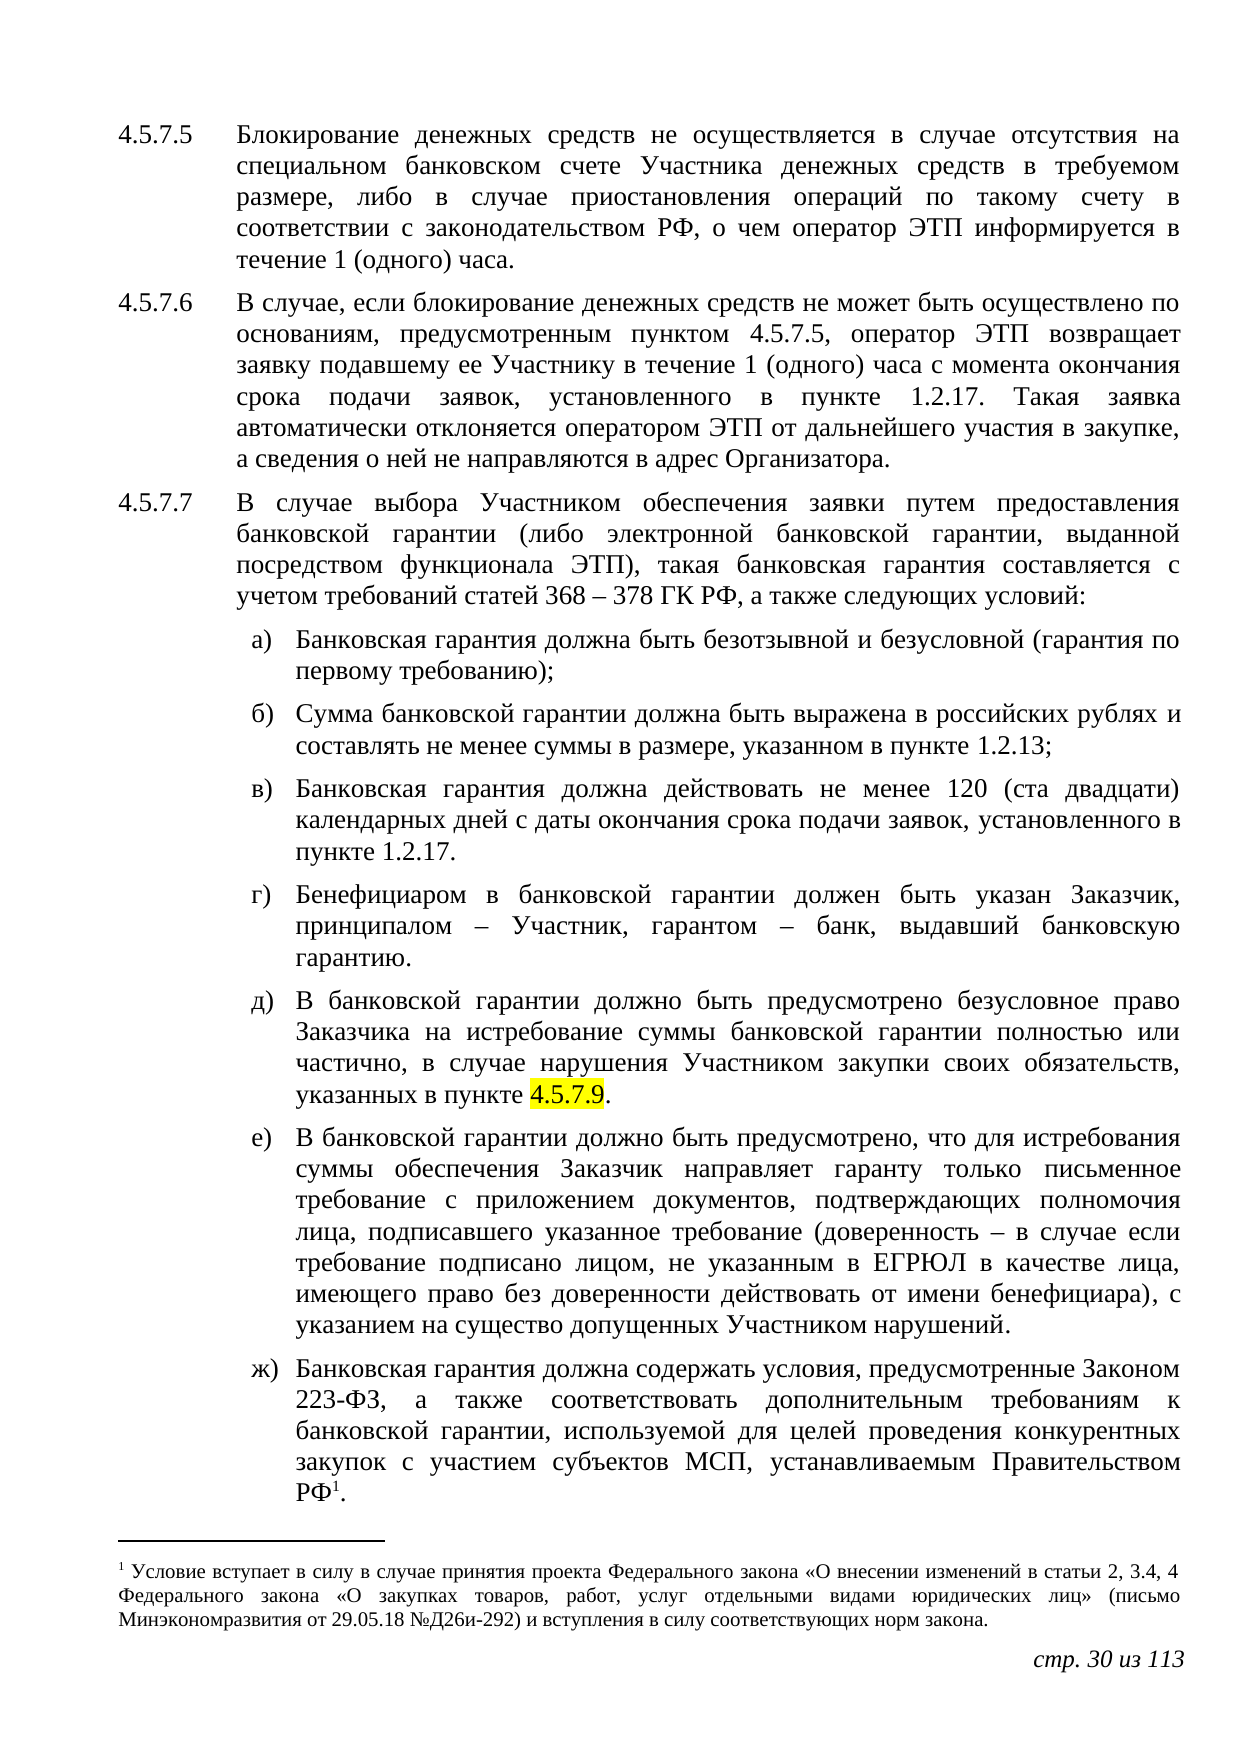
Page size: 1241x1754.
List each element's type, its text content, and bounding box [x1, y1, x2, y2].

text В банковской гарантии должно быть предусмотрено безусловное право Заказчика на истребование суммы банковской гарантии полностью или частично, в случае нарушения Участником закупки своих обязательств, указанных в пункте 4.5.7.9. [251, 984, 1181, 1109]
text Бенефициаром в банковской гарантии должен быть указан Заказчик, принципалом – Участник, гарантом – банк, выдавший банковскую гарантию. [251, 878, 1181, 972]
text Блокирование денежных средств не осуществляется в случае отсутствия на специальном банковском счете Участника денежных средств в требуемом размере, либо в случае приостановления операций по такому счету в соответствии с законодательством РФ, о чем оператор ЭТП информируется в течение 1 (одного) часа. [118, 118, 1181, 274]
text Банковская гарантия должна быть безотзывной и безусловной (гарантия по первому требованию); [251, 623, 1181, 685]
text Банковская гарантия должна содержать условия, предусмотренные Законом 223-ФЗ, а также соответствовать дополнительным требованиям к банковской гарантии, используемой для целей проведения конкурентных закупок с участием субъектов МСП, устанавливаемым Правительством РФ. [251, 1352, 1181, 1508]
text Банковская гарантия должна действовать не менее 120 (ста двадцати) календарных дней с даты окончания срока подачи заявок, установленного в пункте 1.2.17. [251, 772, 1181, 866]
text В банковской гарантии должно быть предусмотрено, что для истребования суммы обеспечения Заказчик направляет гаранту только письменное требование с приложением документов, подтверждающих полномочия лица, подписавшего указанное требование (доверенность – в случае если требование подписано лицом, не указанным в ЕГРЮЛ в качестве лица, имеющего право без доверенности действовать от имени бенефициара), с указанием на существо допущенных Участником нарушений. [251, 1121, 1181, 1339]
text В случае, если блокирование денежных средств не может быть осуществлено по основаниям, предусмотренным пунктом 4.5.7.5, оператор ЭТП возвращает заявку подавшему ее Участнику в течение 1 (одного) часа с момента окончания срока подачи заявок, установленного в пункте 1.2.17. Такая заявка автоматически отклоняется оператором ЭТП от дальнейшего участия в закупке, а сведения о ней не направляются в адрес Организатора. [118, 286, 1181, 473]
text В случае выбора Участником обеспечения заявки путем предоставления банковской гарантии (либо электронной банковской гарантии, выданной посредством функционала ЭТП), такая банковская гарантия составляется с учетом требований статей 368 – 378 ГК РФ, а также следующих условий: [118, 486, 1181, 610]
text Сумма банковской гарантии должна быть выражена в российских рублях и составлять не менее суммы в размере, указанном в пункте 1.2.13; [251, 698, 1181, 760]
